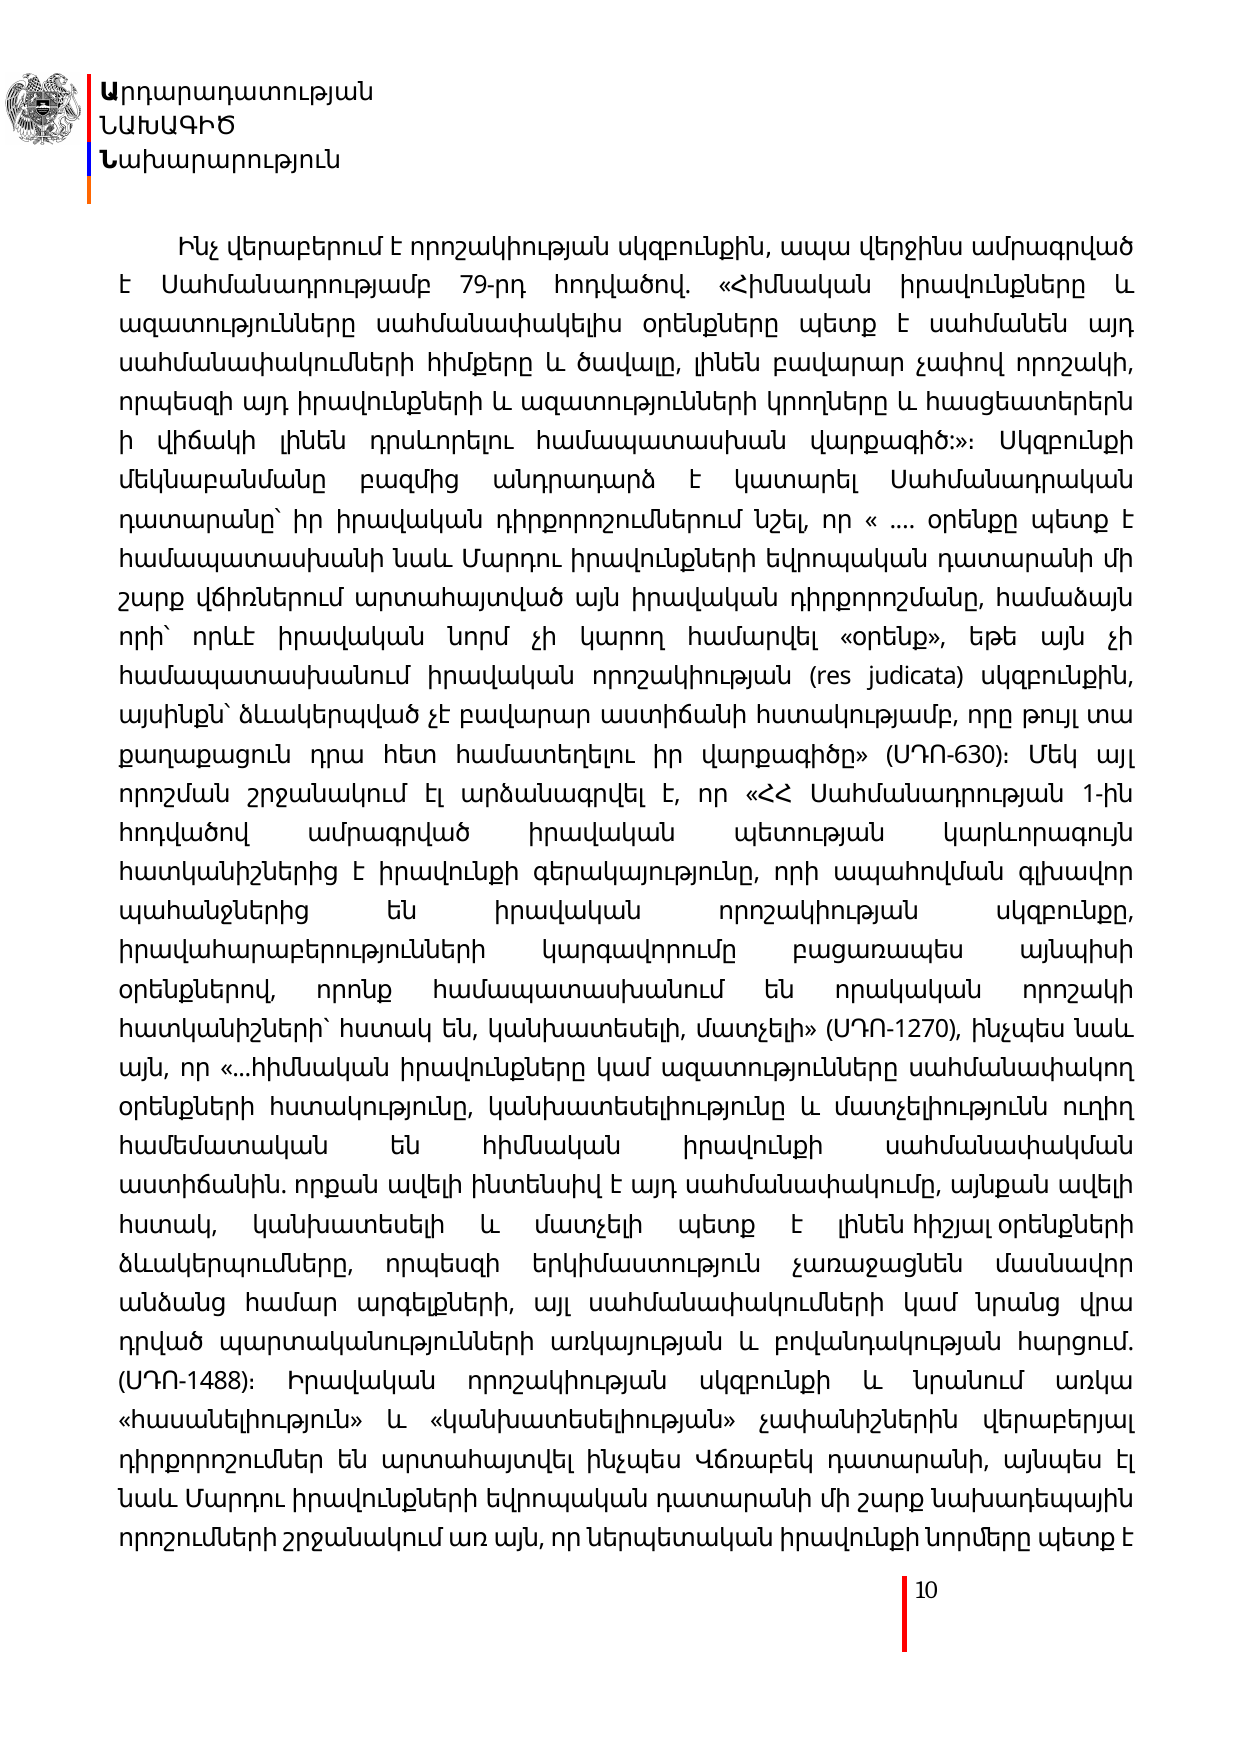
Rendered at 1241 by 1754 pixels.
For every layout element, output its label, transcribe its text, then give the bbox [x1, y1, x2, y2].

picture [5, 72, 81, 145]
